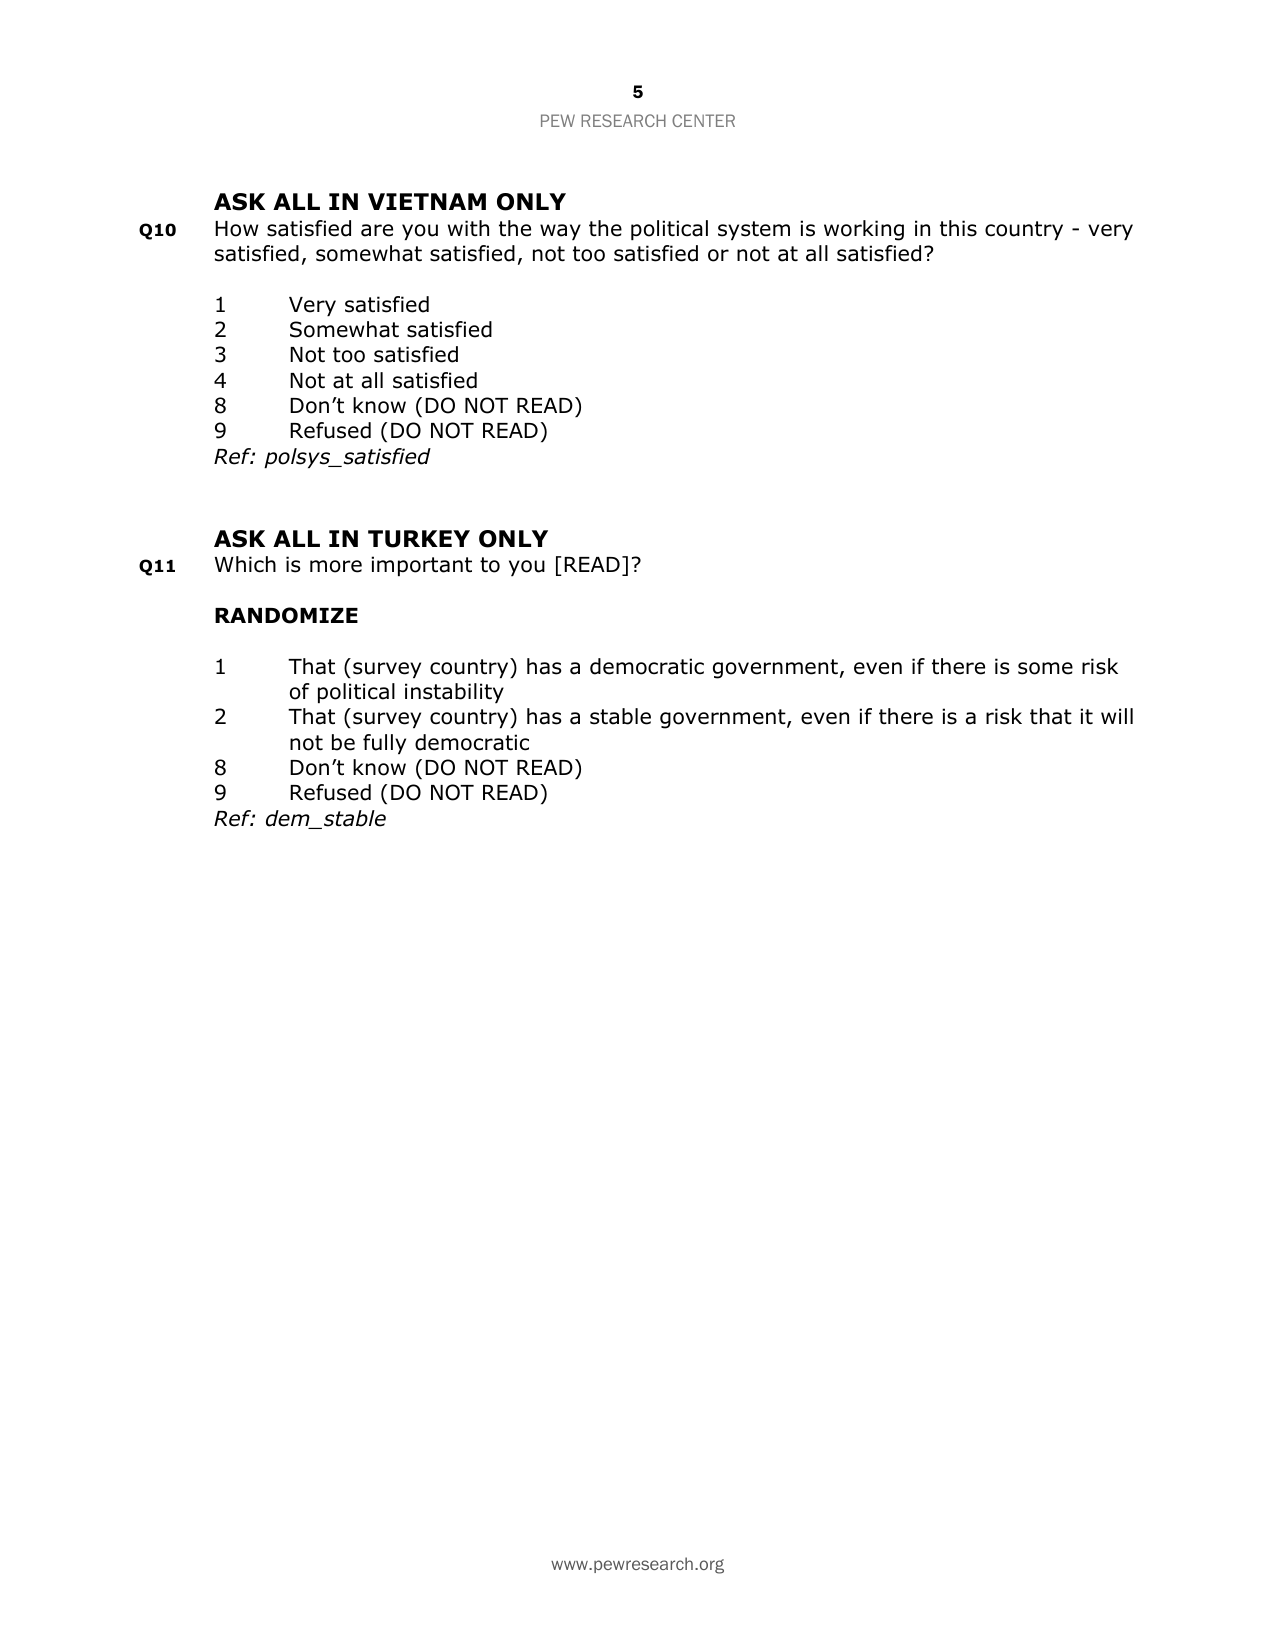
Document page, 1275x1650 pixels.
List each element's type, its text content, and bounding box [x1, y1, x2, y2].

text 8 Don’t know (DO NOT READ) [214, 754, 1136, 780]
text ASK ALL IN TURKEY ONLY [214, 524, 1136, 552]
text RANDOMIZE [214, 602, 1136, 628]
text 1 Very satisfied [214, 291, 1136, 317]
text 8 Don’t know (DO NOT READ) [214, 392, 1136, 418]
text Ref: dem_stable [214, 805, 1136, 830]
text 9 Refused (DO NOT READ) [214, 418, 1136, 443]
text 2 That (survey country) has a stable government, even if there is a risk that it will not be fully democratic [214, 704, 1136, 754]
text Q10 How satisfied are you with the way the political system is working in this country - very satisfied, somewhat satisfied, not too satisfied or not at all satisfied? [139, 215, 1136, 266]
text 1 That (survey country) has a democratic government, even if there is some risk of political instability [214, 653, 1136, 704]
text 2 Somewhat satisfied [214, 317, 1136, 342]
text ASK ALL IN VIETNAM ONLY [214, 187, 1136, 215]
text 3 Not too satisfied [214, 342, 1136, 367]
text 4 Not at all satisfied [214, 367, 1136, 392]
text Ref: polsys_satisfied [214, 443, 1136, 468]
text 9 Refused (DO NOT READ) [214, 780, 1136, 805]
text Q11 Which is more important to you [READ]? [139, 552, 1136, 577]
